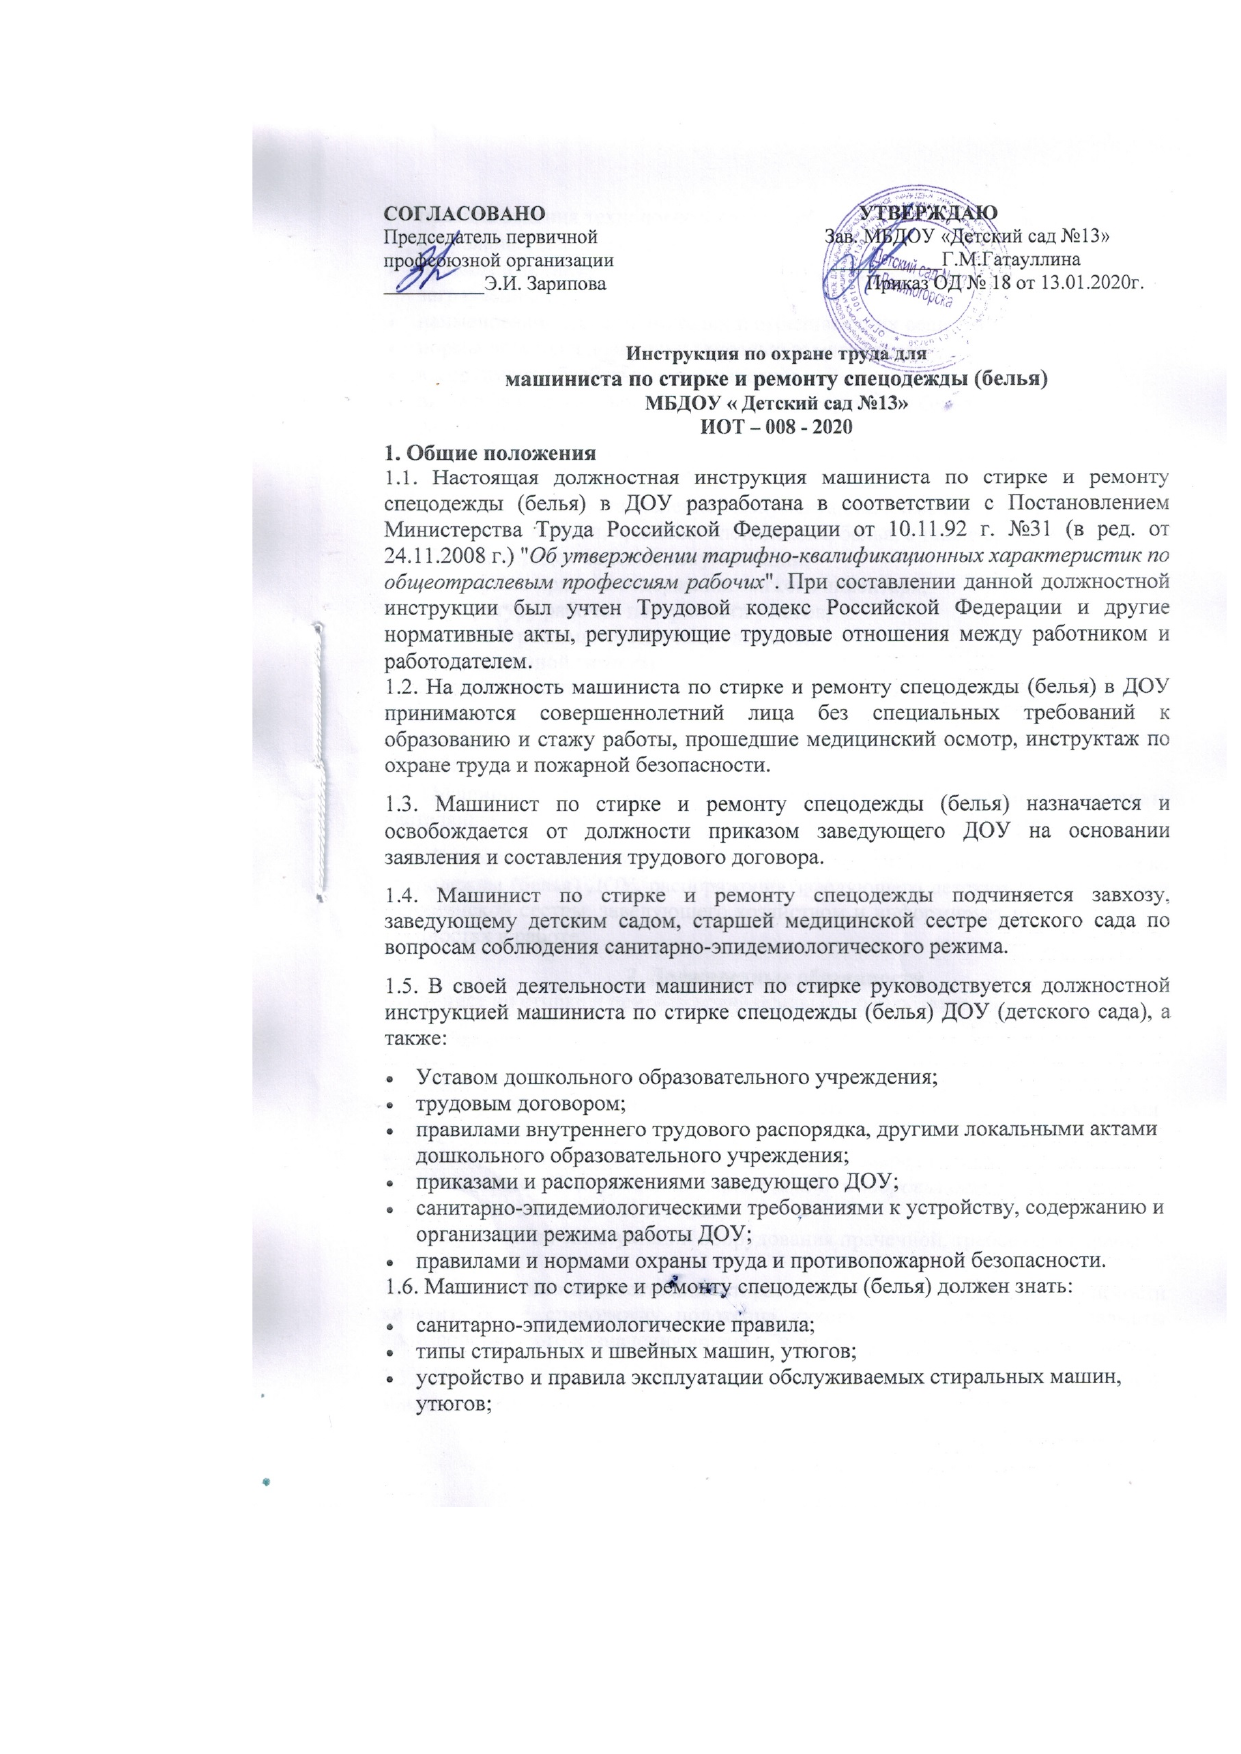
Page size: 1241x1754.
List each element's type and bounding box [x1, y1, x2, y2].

picture [252, 118, 1227, 1507]
